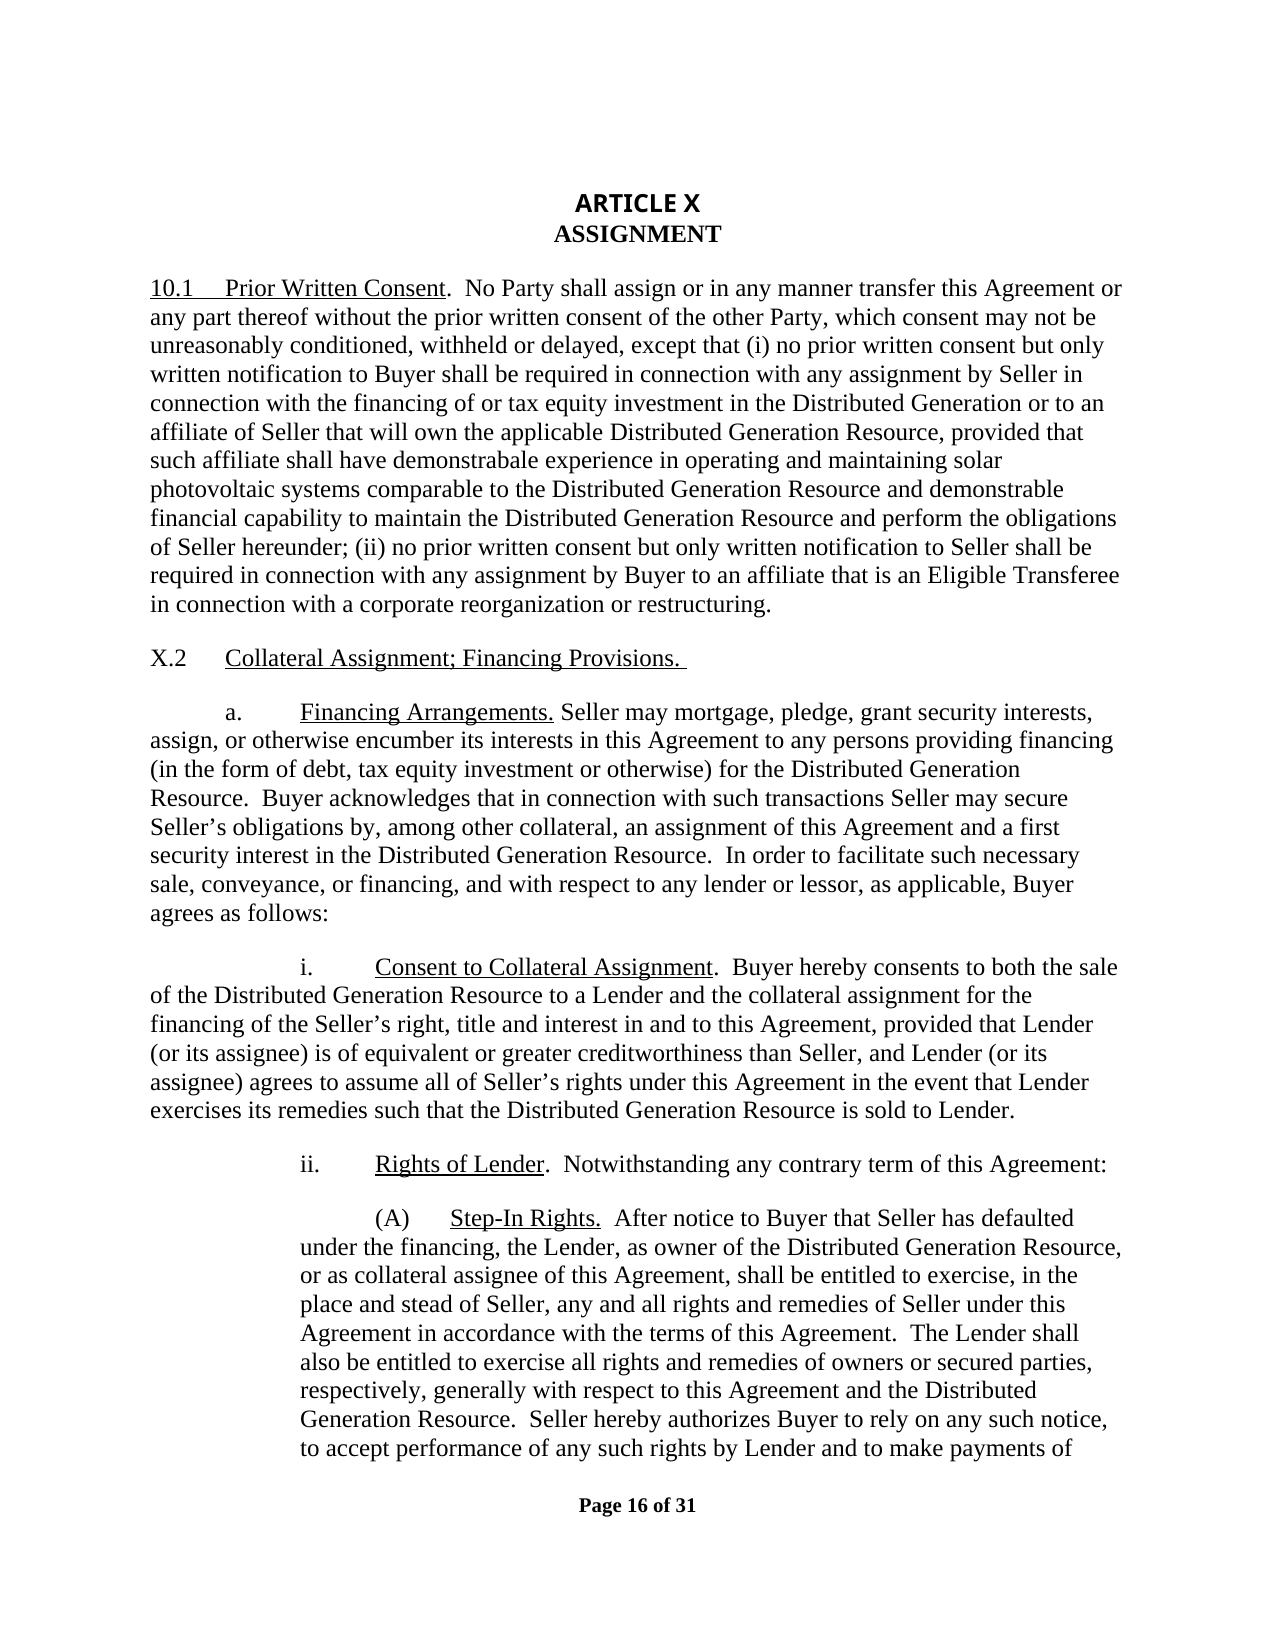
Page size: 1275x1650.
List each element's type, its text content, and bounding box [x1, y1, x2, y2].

subtitle 10.1 Prior Written Consent. No Party shall assign or in any manner transfer this Agreement or any part thereof without the prior written consent of the other Party, which consent may not be unreasonably conditioned, withheld or delayed, except that (i) no prior written consent but only written notification to Buyer shall be required in connection with any assignment by Seller in connection with the financing of or tax equity investment in the Distributed Generation or to an affiliate of Seller that will own the applicable Distributed Generation Resource, provided that such affiliate shall have demonstrabale experience in operating and maintaining solar photovoltaic systems comparable to the Distributed Generation Resource and demonstrable financial capability to maintain the Distributed Generation Resource and perform the obligations of Seller hereunder; (ii) no prior written consent but only written notification to Seller shall be required in connection with any assignment by Buyer to an affiliate that is an Eligible Transferee in connection with a corporate reorganization or restructuring. [150, 273, 1125, 618]
subtitle ASSIGNMENT [150, 185, 1125, 248]
subtitle Rights of Lender. Notwithstanding any contrary term of this Agreement: [150, 1149, 1125, 1178]
subtitle a. Financing Arrangements. Seller may mortgage, pledge, grant security interests, assign, or otherwise encumber its interests in this Agreement to any persons providing financing (in the form of debt, tax equity investment or otherwise) for the Distributed Generation Resource. Buyer acknowledges that in connection with such transactions Seller may secure Seller’s obligations by, among other collateral, an assignment of this Agreement and a first security interest in the Distributed Generation Resource. In order to facilitate such necessary sale, conveyance, or financing, and with respect to any lender or lessor, as applicable, Buyer agrees as follows: [150, 697, 1125, 927]
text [300, 1203, 1125, 1462]
subtitle Collateral Assignment; Financing Provisions. [150, 643, 1125, 672]
subtitle Consent to Collateral Assignment. Buyer hereby consents to both the sale of the Distributed Generation Resource to a Lender and the collateral assignment for the financing of the Seller’s right, title and interest in and to this Agreement, provided that Lender (or its assignee) is of equivalent or greater creditworthiness than Seller, and Lender (or its assignee) agrees to assume all of Seller’s rights under this Agreement in the event that Lender exercises its remedies such that the Distributed Generation Resource is sold to Lender. [150, 952, 1125, 1124]
